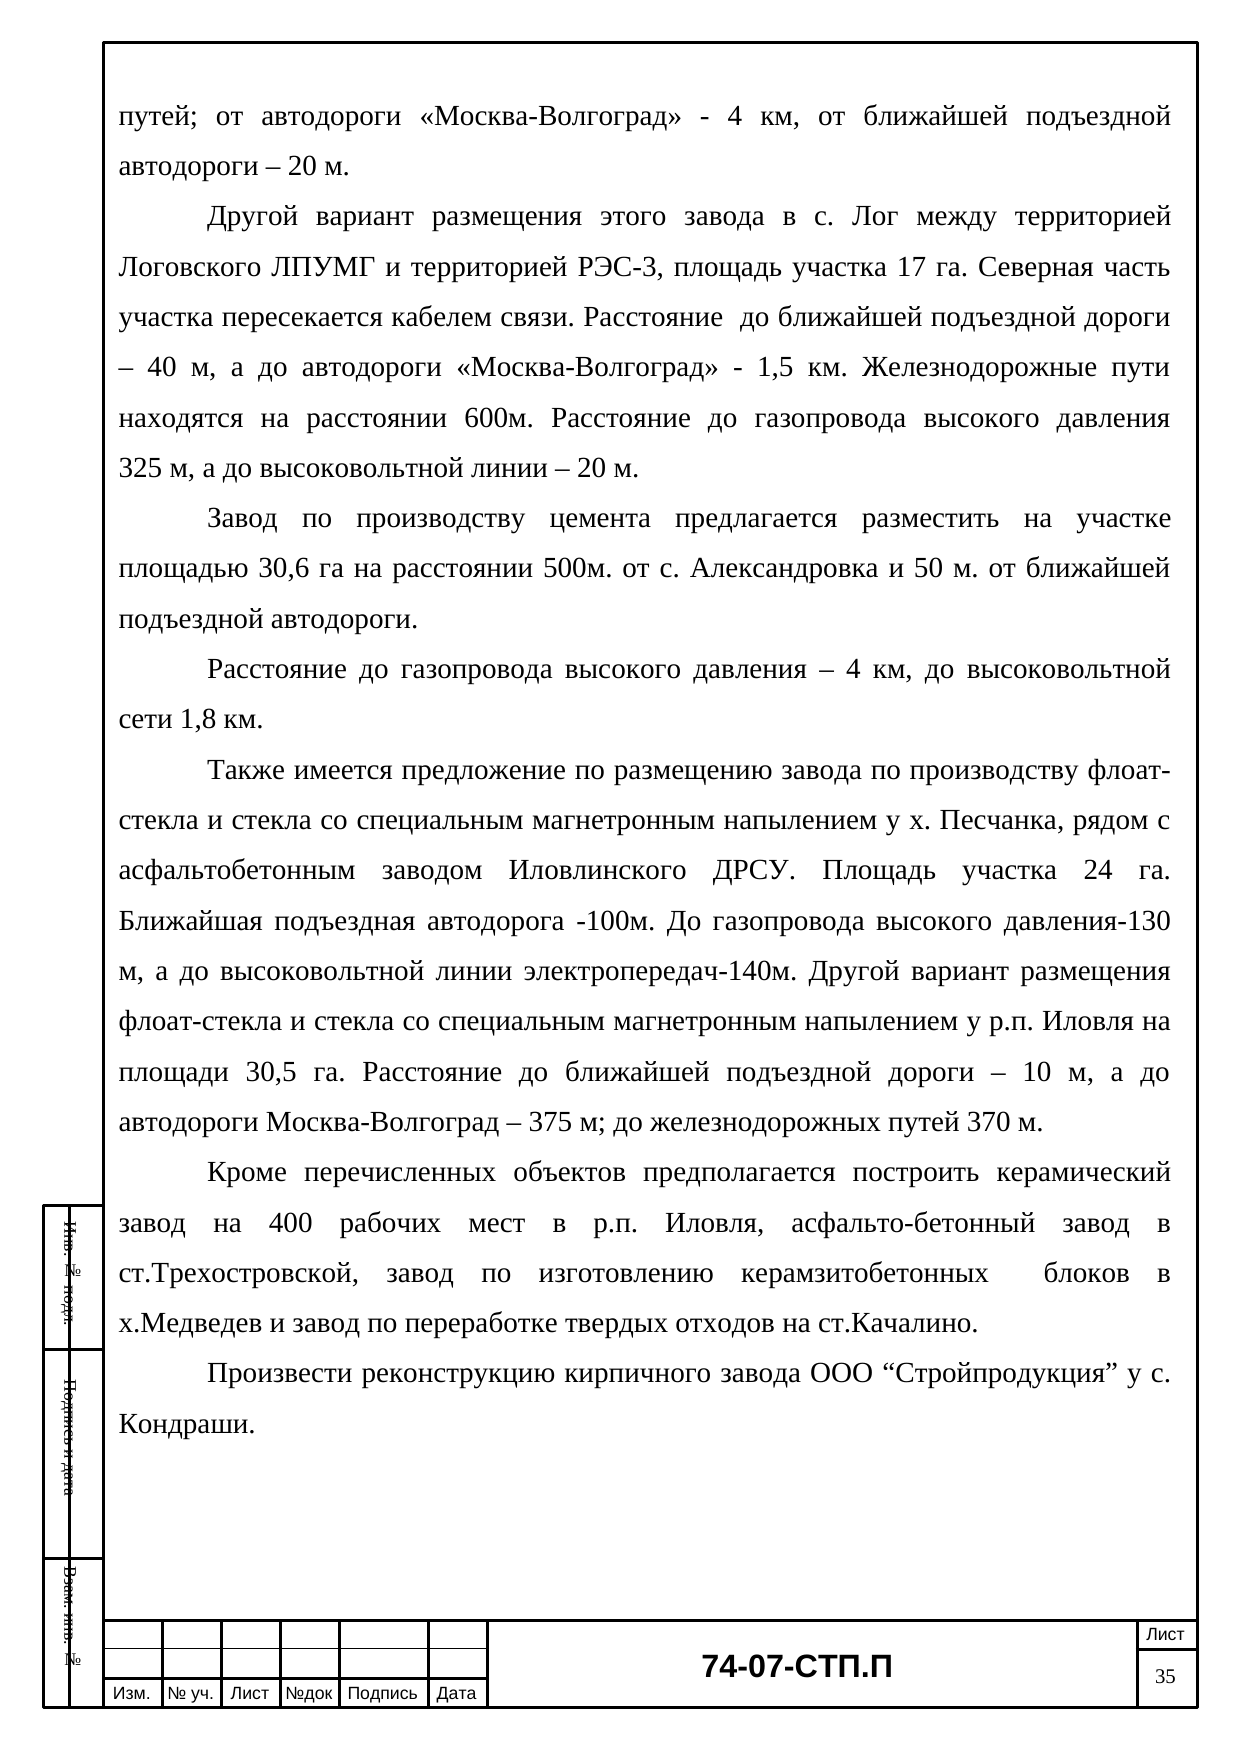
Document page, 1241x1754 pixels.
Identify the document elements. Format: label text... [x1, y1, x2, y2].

text Кроме перечисленных объектов предполагается построить керамический завод на 400 рабочих мест в р.п. Иловля, асфальто-бетонный завод в ст.Трехостровской, завод по изготовлению керамзитобетонных блоков в х.Медведев и завод по переработке твердых отходов на ст.Качалино. [118, 1154, 1172, 1339]
text Произвести реконструкцию кирпичного завода ООО “Стройпродукция” у с. Кондраши. [118, 1356, 1172, 1439]
text Завод по производству цемента предлагается разместить на участке площадью на расстоянии 500м. от с. Александровка и . от ближайшей подъездной автодороги. [118, 500, 1172, 634]
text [118, 98, 1172, 182]
text Также имеется предложение по размещению завода по производству флоат-стекла и стекла со специальным магнетронным напылением у х. Песчанка, рядом с асфальтобетонным заводом Иловлинского ДРСУ. Площадь участка . Ближайшая подъездная автодорога -100м. До газопровода высокого давления-, а до высоковольтной линии электропередач-140м. Другой вариант размещения флоат-стекла и стекла со специальным магнетронным напылением у р.п. Иловля на площади . Расстояние до ближайшей подъездной дороги – , а до автодороги Москва-Волгоград – ; до железнодорожных путей . [118, 752, 1172, 1138]
text Другой вариант размещения этого завода в c. Лог между территорией Логовского ЛПУМГ и территорией РЭС-3, площадь участка . Северная часть участка пересекается кабелем связи. Расстояние до ближайшей подъездной дороги – , а до автодороги «Москва-Волгоград» - . Железнодорожные пути находятся на расстоянии 600м. Расстояние до газопровода высокого давления , а до высоковольтной линии – . [118, 198, 1172, 483]
text Расстояние до газопровода высокого давления – , до высоковольтной сети . [118, 651, 1172, 735]
